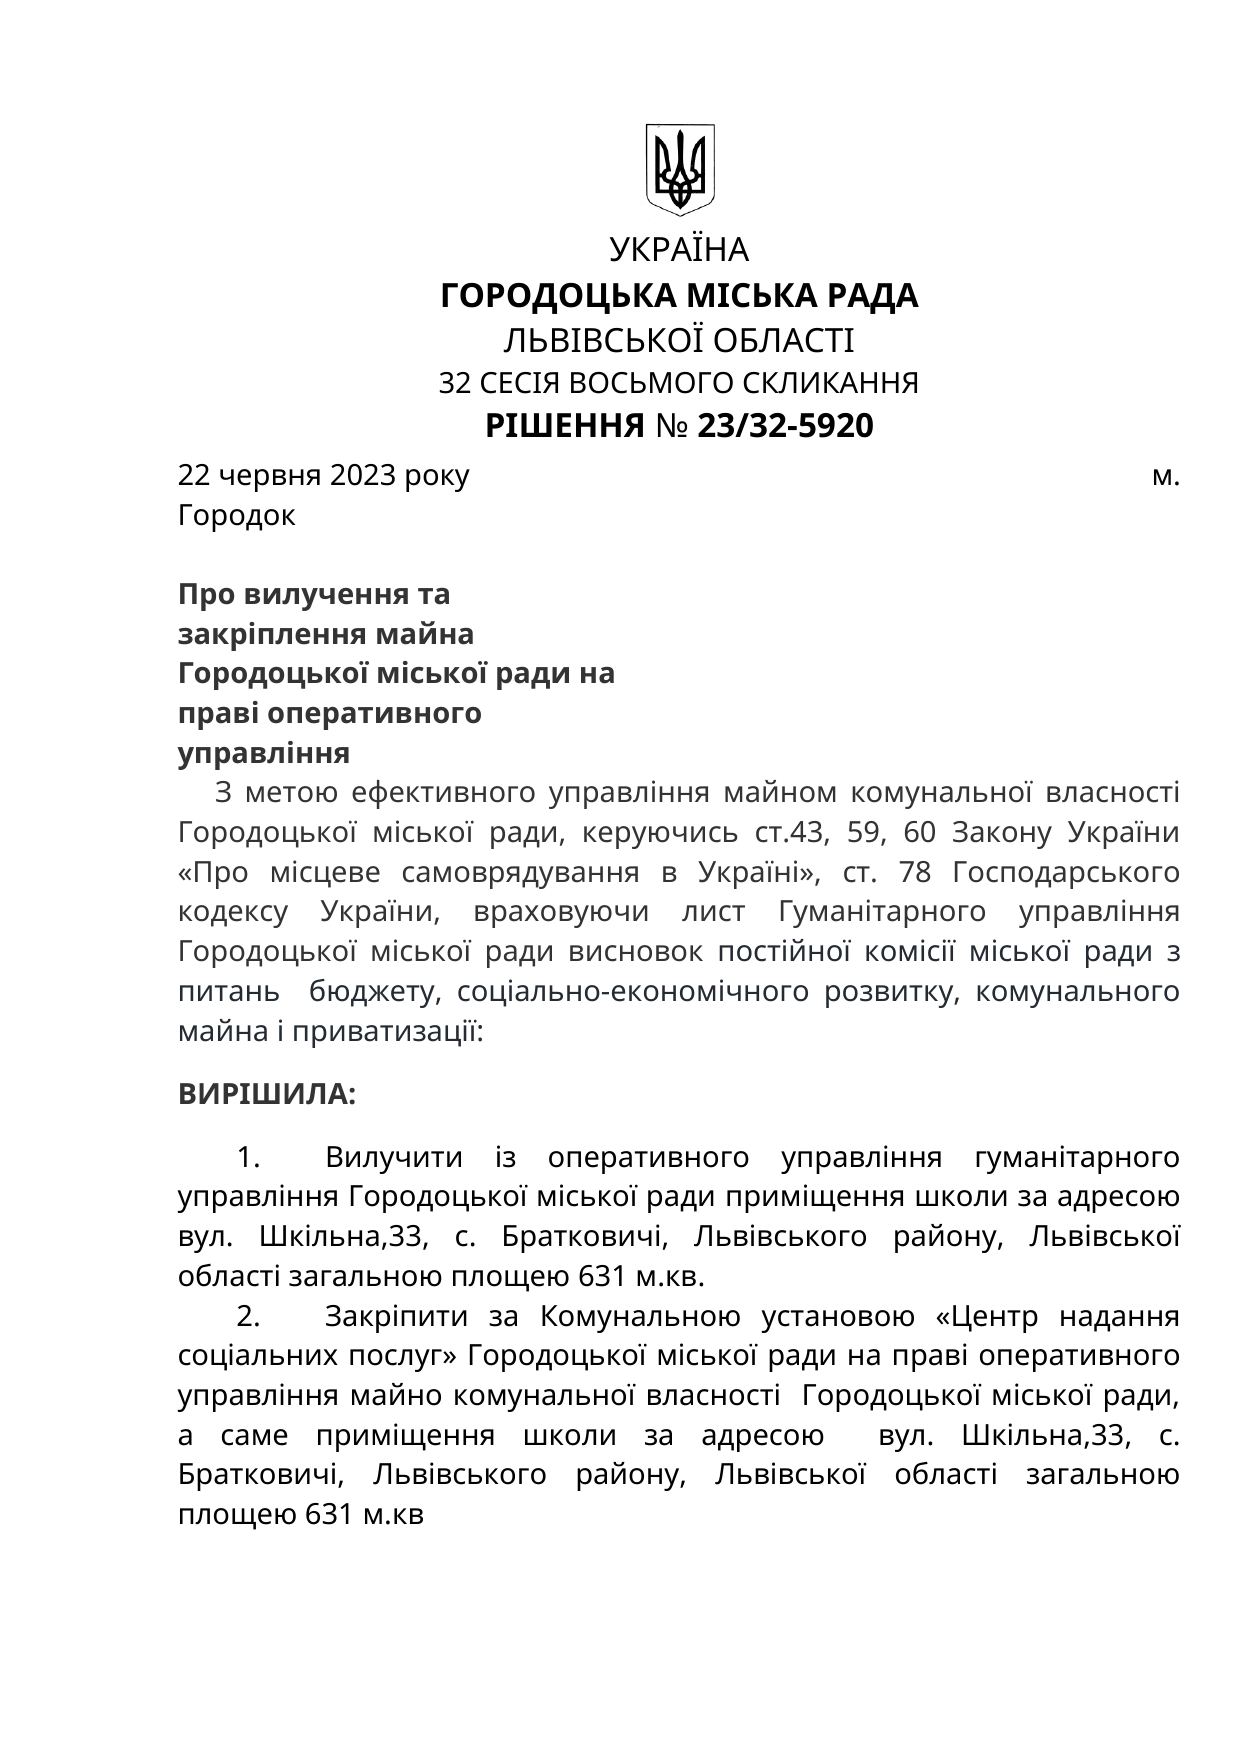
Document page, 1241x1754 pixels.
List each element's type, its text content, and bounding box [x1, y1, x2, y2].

text 22 червня 2023 року м. Городок [177, 454, 1181, 533]
text ГОРОДОЦЬКА МІСЬКА РАДА [177, 271, 1181, 317]
list Вилучити із оперативного управління гуманітарного управління Городоцької міської ради приміщення школи за адресою вул. Шкільна,33, с. Братковичі, Львівського району, Львівської області загальною площею 631 м.кв. [177, 1136, 1181, 1295]
picture [633, 118, 726, 221]
list Закріпити за Комунальною установою «Центр надання соціальних послуг» Городоцької міської ради на праві оперативного управління майно комунальної власності Городоцької міської ради, а саме приміщення школи за адресою вул. Шкільна,33, с. Братковичі, Львівського району, Львівської області загальною площею 631 м.кв [177, 1295, 1181, 1533]
text Про вилучення та закріплення майна Городоцької міської ради на праві оперативного управління [177, 573, 620, 772]
text УКРАЇНА [177, 226, 1181, 271]
text 32 сесія восьмого скликання [177, 362, 1181, 402]
text ВИРІШИЛА: [177, 1073, 1181, 1113]
text З метою ефективного управління майном комунальної власності Городоцької міської ради, керуючись ст.43, 59, 60 Закону України «Про місцеве самоврядування в Україні», ст. 78 Господарського кодексу України, враховуючи лист Гуманітарного управління Городоцької міської ради висновок постійної комісії міської ради з питань бюджету, соціально-економічного розвитку, комунального майна і приватизації: [177, 772, 1181, 1049]
text ЛЬВІВСЬКОЇ ОБЛАСТІ [177, 317, 1181, 362]
text РІШЕННЯ № 23/32-5920 [177, 402, 1181, 447]
